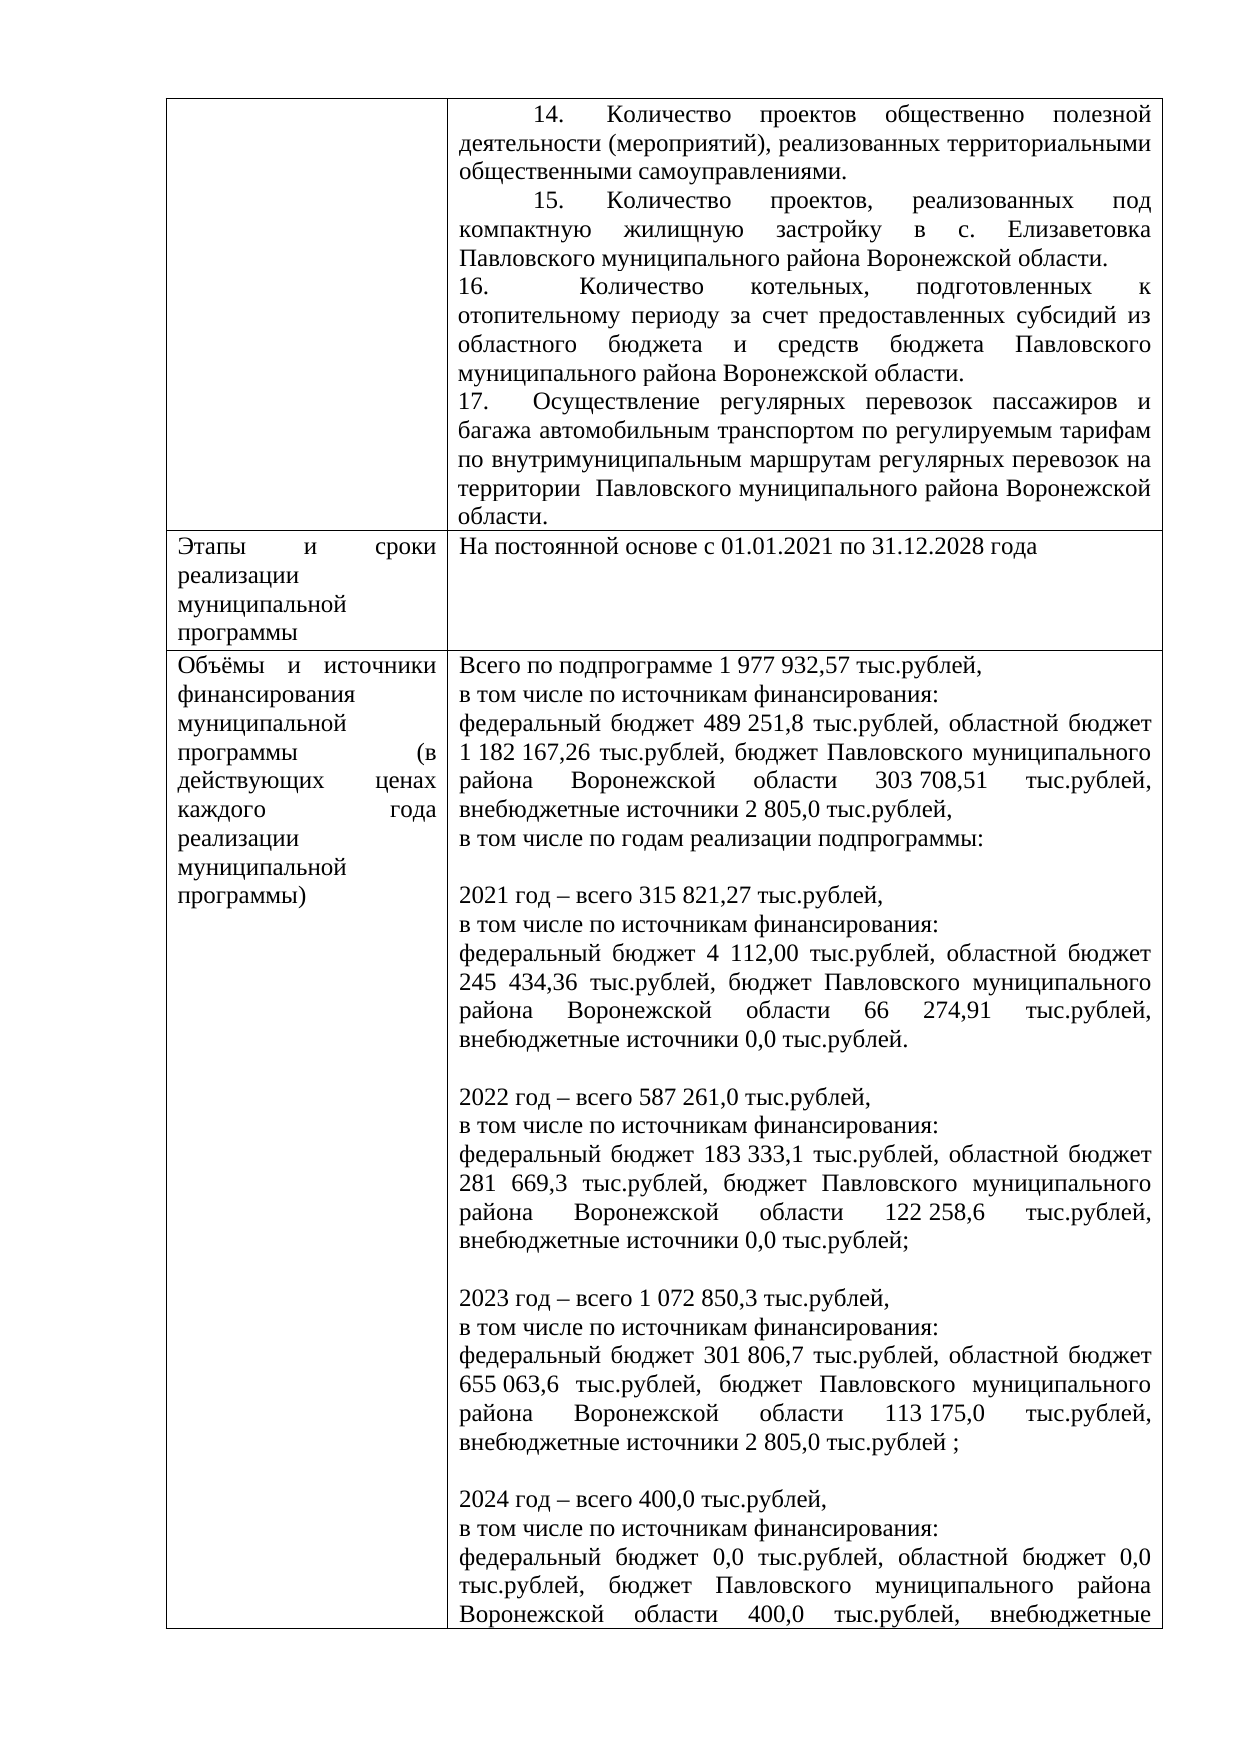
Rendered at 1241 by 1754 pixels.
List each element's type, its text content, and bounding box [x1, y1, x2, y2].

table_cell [167, 651, 447, 1628]
table_cell Этапы и сроки реализации муниципальной программы [167, 531, 447, 649]
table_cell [448, 99, 1162, 530]
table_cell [167, 99, 447, 530]
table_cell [448, 651, 1162, 1628]
table_cell На постоянной основе с 01.01.2021 по 31.12.2028 года [448, 531, 1162, 649]
